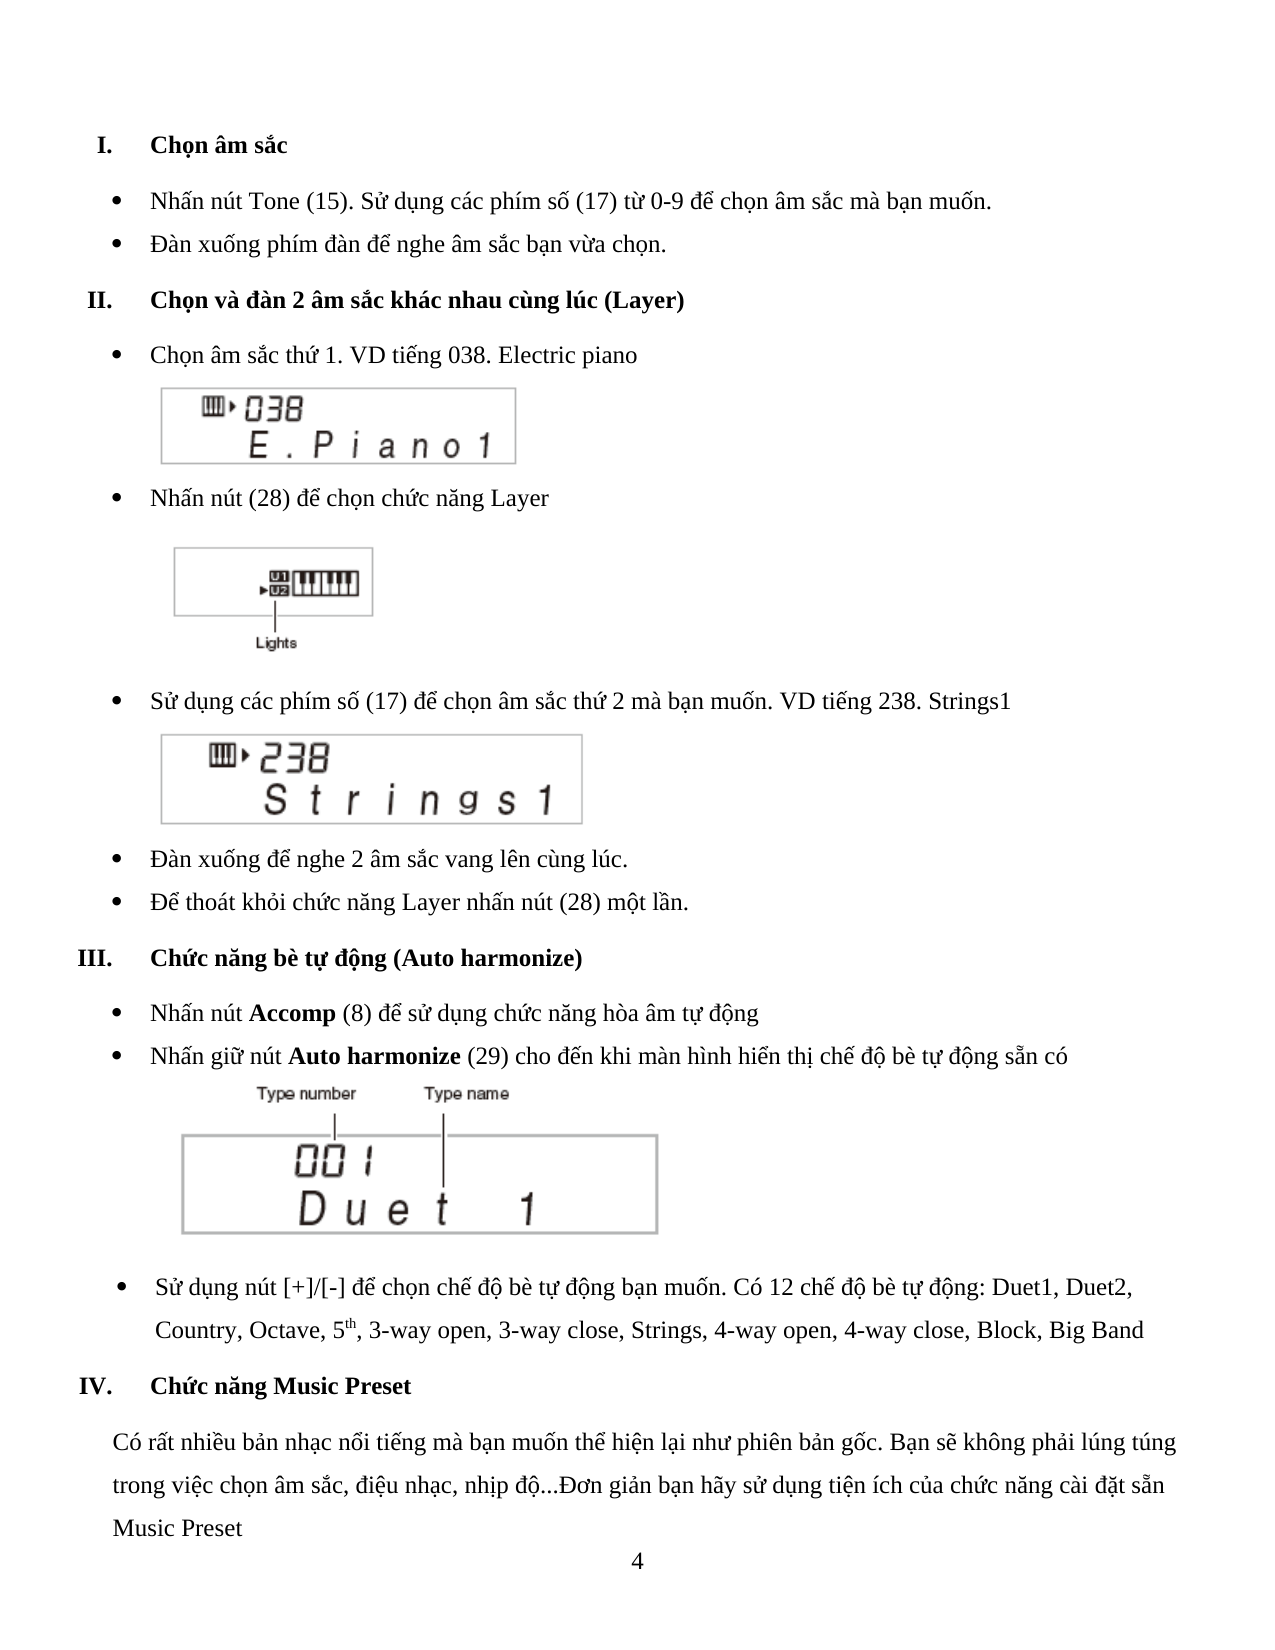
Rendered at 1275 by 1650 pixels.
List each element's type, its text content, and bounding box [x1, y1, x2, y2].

text Có rất nhiều bản nhạc nổi tiếng mà bạn muốn thể hiện lại như phiên bản gốc. Bạn sẽ không phải lúng túng trong việc chọn âm sắc, điệu nhạc, nhịp độ...Đơn giản bạn hãy sử dụng tiện ích của chức năng cài đặt sẵn Music Preset [112, 1427, 1200, 1542]
list Sử dụng các phím số (17) để chọn âm sắc thứ 2 mà bạn muốn. VD tiếng 238. Strings1 [112, 686, 1200, 714]
list Nhấn nút (28) để chọn chức năng Layer [112, 483, 1200, 512]
list Nhấn nút Accomp (8) để sử dụng chức năng hòa âm tự động [112, 998, 1200, 1027]
list Đàn xuống phím đàn để nghe âm sắc bạn vừa chọn. [112, 229, 1200, 258]
list Sử dụng nút [+]/[-] để chọn chế độ bè tự động bạn muốn. Có 12 chế độ bè tự động: Duet1, Duet2, Country, Octave, 5th, 3-way open, 3-way close, Strings, 4-way open, 4-way close, Block, Big Band [117, 1272, 1200, 1344]
text Chọn và đàn 2 âm sắc khác nhau cùng lúc (Layer) [112, 285, 1200, 314]
list Nhấn nút Tone (15). Sử dụng các phím số (17) từ 0-9 để chọn âm sắc mà bạn muốn. [112, 186, 1200, 215]
text Chức năng bè tự động (Auto harmonize) [112, 943, 1200, 971]
list Nhấn giữ nút Auto harmonize (29) cho đến khi màn hình hiển thị chế độ bè tự động sẵn có [112, 1041, 1200, 1070]
list Để thoát khỏi chức năng Layer nhấn nút (28) một lần. [112, 887, 1200, 916]
text Chức năng Music Preset [112, 1371, 1200, 1400]
list Đàn xuống để nghe 2 âm sắc vang lên cùng lúc. [112, 844, 1200, 873]
list Chọn âm sắc thứ 1. VD tiếng 038. Electric piano [112, 341, 1200, 369]
text Chọn âm sắc [112, 131, 1200, 159]
